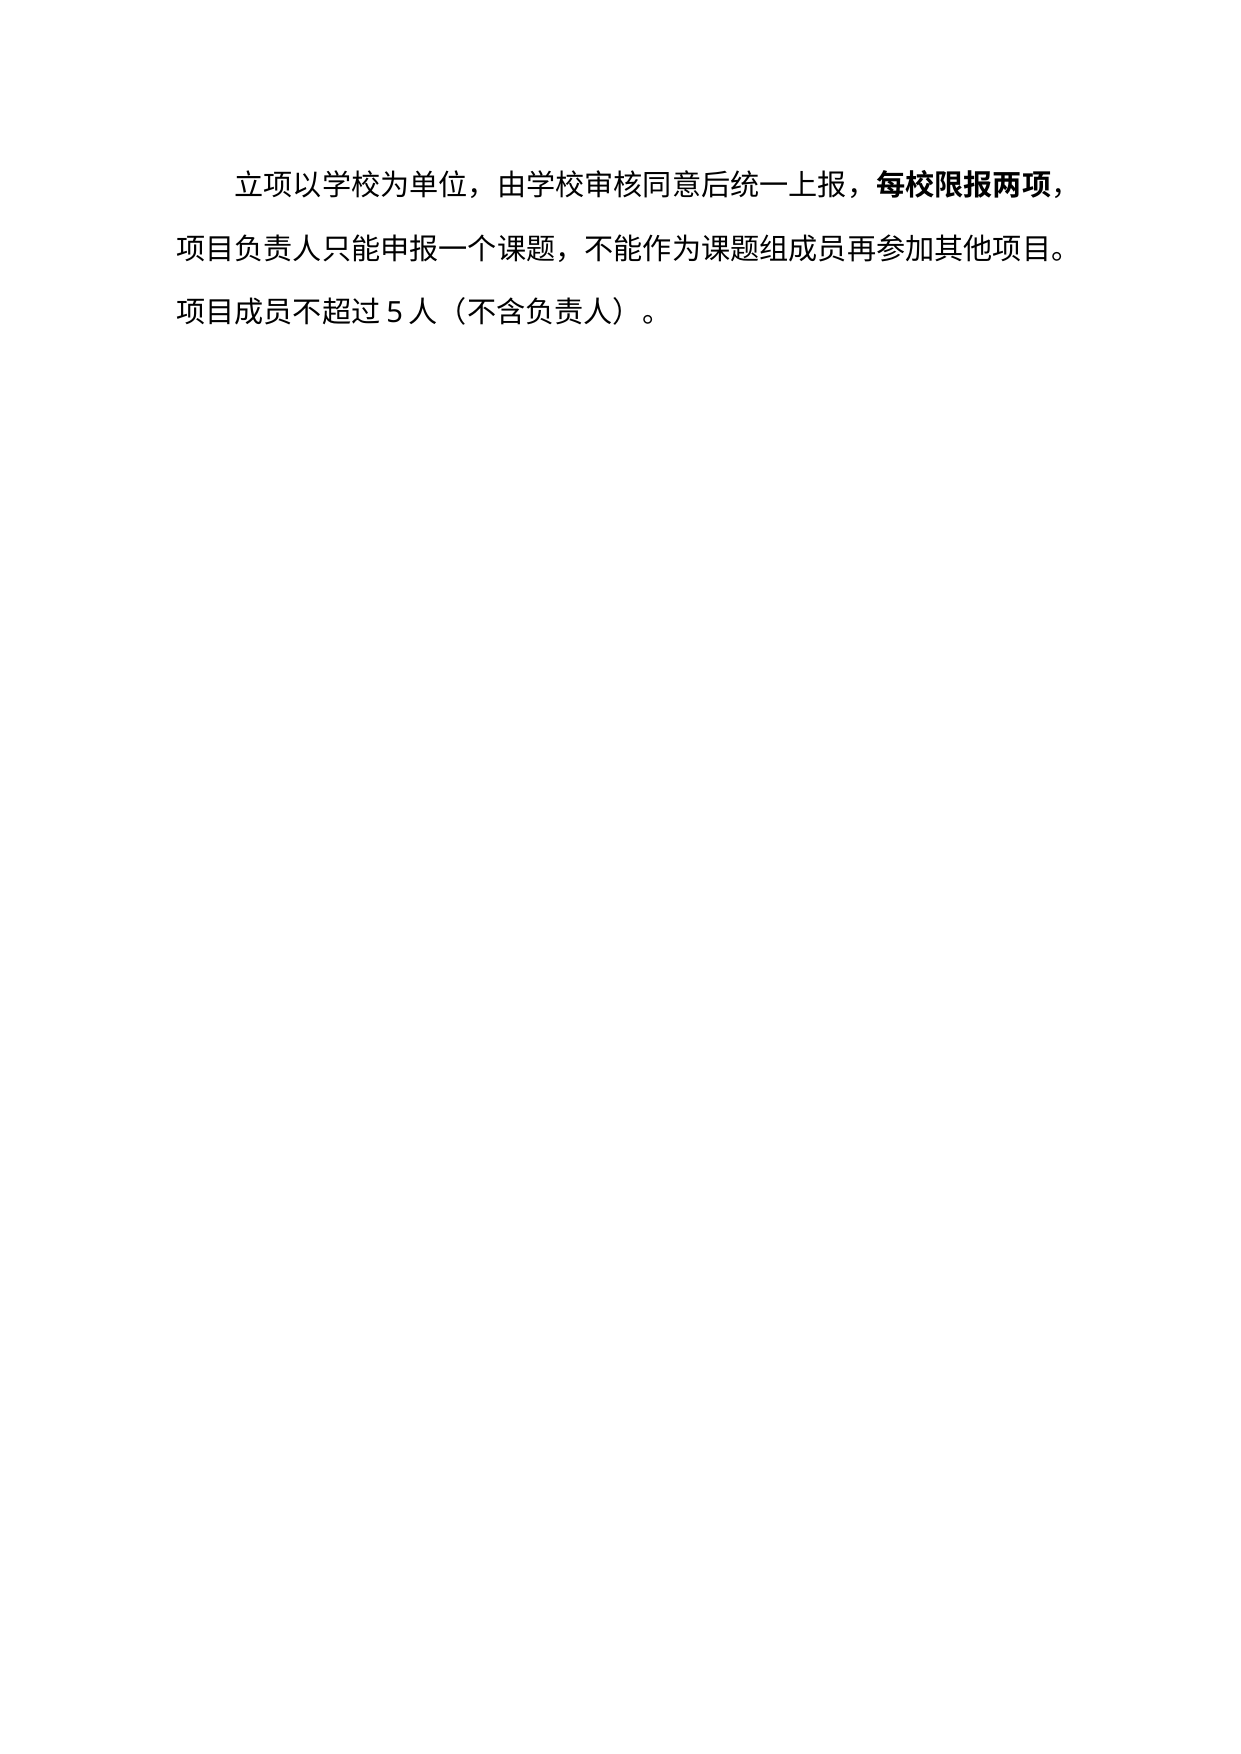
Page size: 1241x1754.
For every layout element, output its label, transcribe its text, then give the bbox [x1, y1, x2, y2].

text 立项以学校为单位，由学校审核同意后统一上报，每校限报两项，项目负责人只能申报一个课题，不能作为课题组成员再参加其他项目。项目成员不超过5人（不含负责人）。 [176, 162, 1064, 331]
